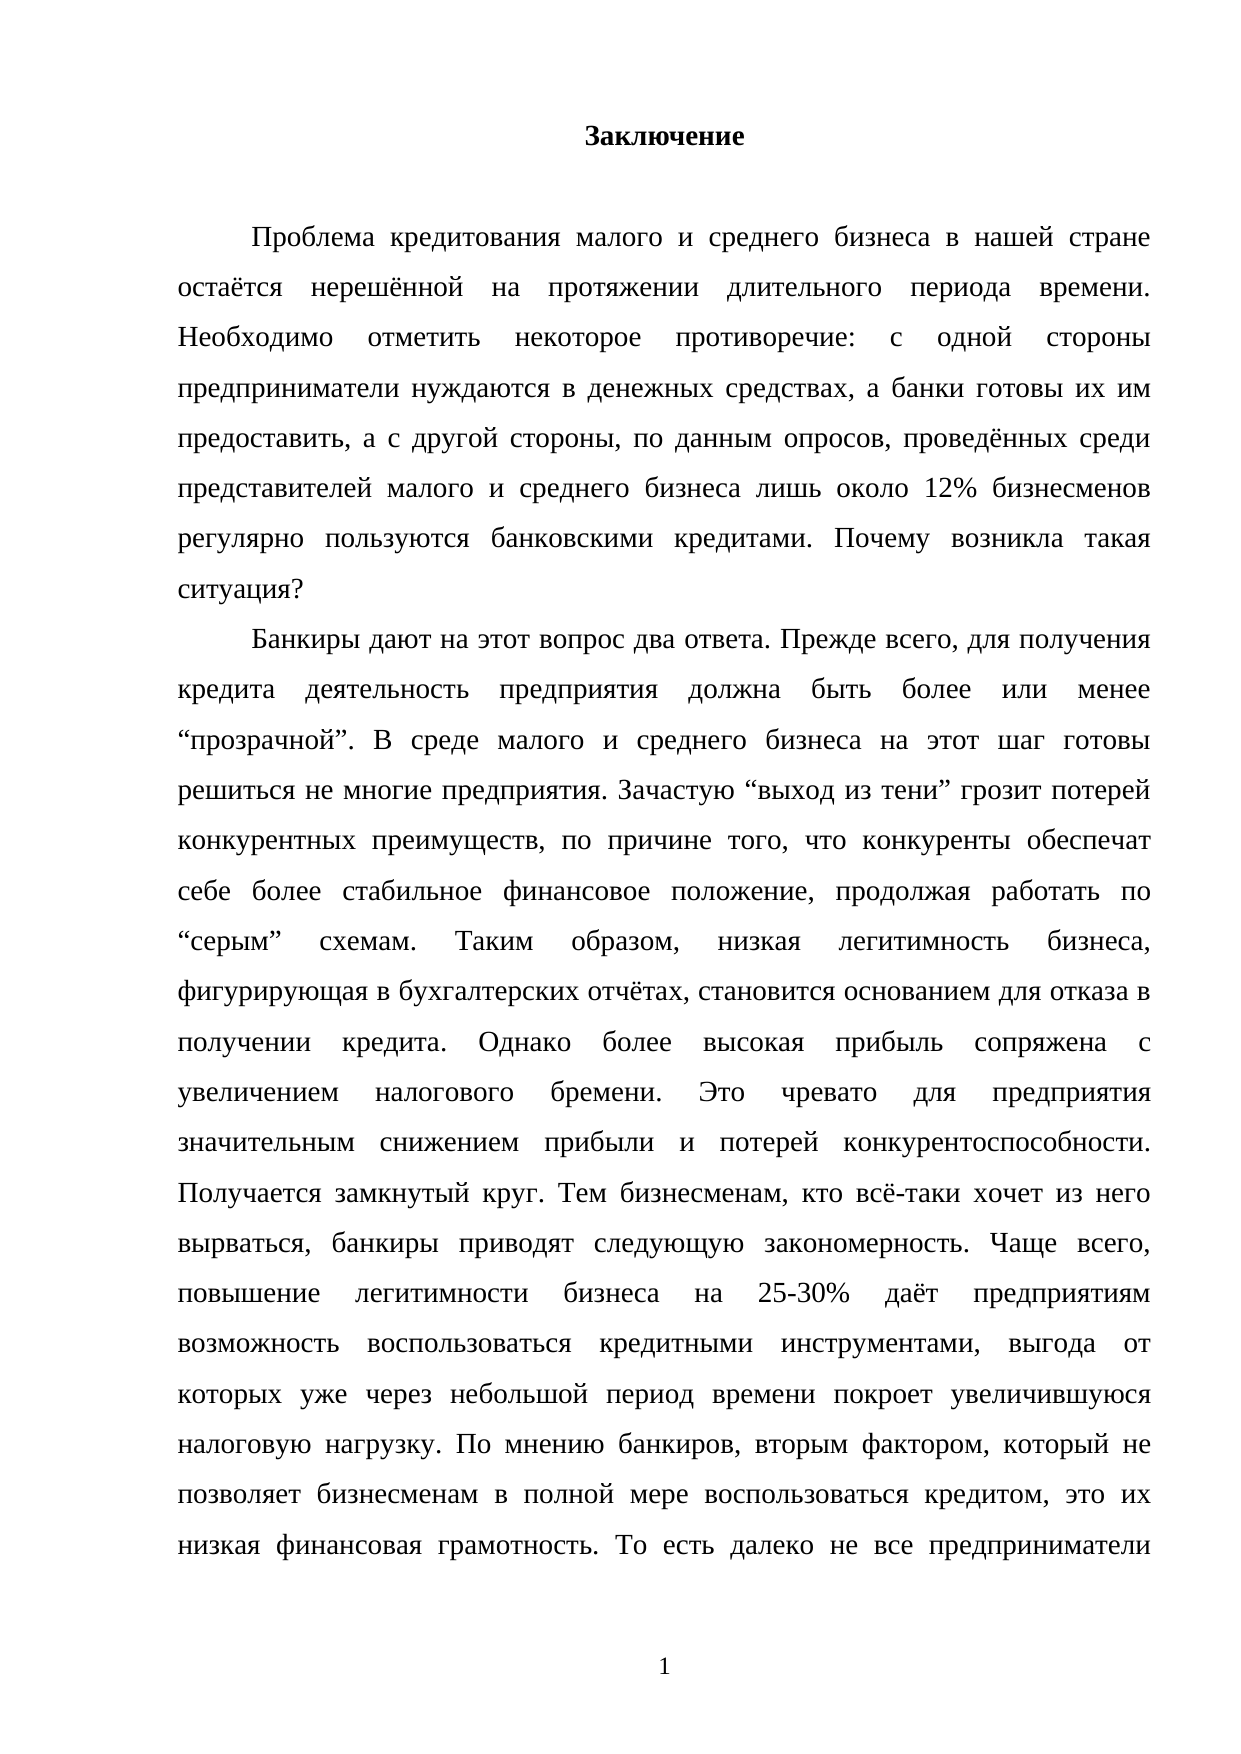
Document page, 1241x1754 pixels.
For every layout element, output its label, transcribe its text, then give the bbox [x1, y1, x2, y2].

text Проблема кредитования малого и среднего бизнеса в нашей стране остаётся нерешённой на протяжении длительного периода времени. Необходимо отметить некоторое противоречие: с одной стороны предприниматели нуждаются в денежных средствах, а банки готовы их им предоставить, а с другой стороны, по данным опросов, проведённых среди представителей малого и среднего бизнеса лишь около 12% бизнесменов регулярно пользуются банковскими кредитами. Почему возникла такая ситуация? [177, 219, 1152, 604]
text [177, 621, 1152, 1560]
subtitle Заключение [177, 118, 1152, 152]
